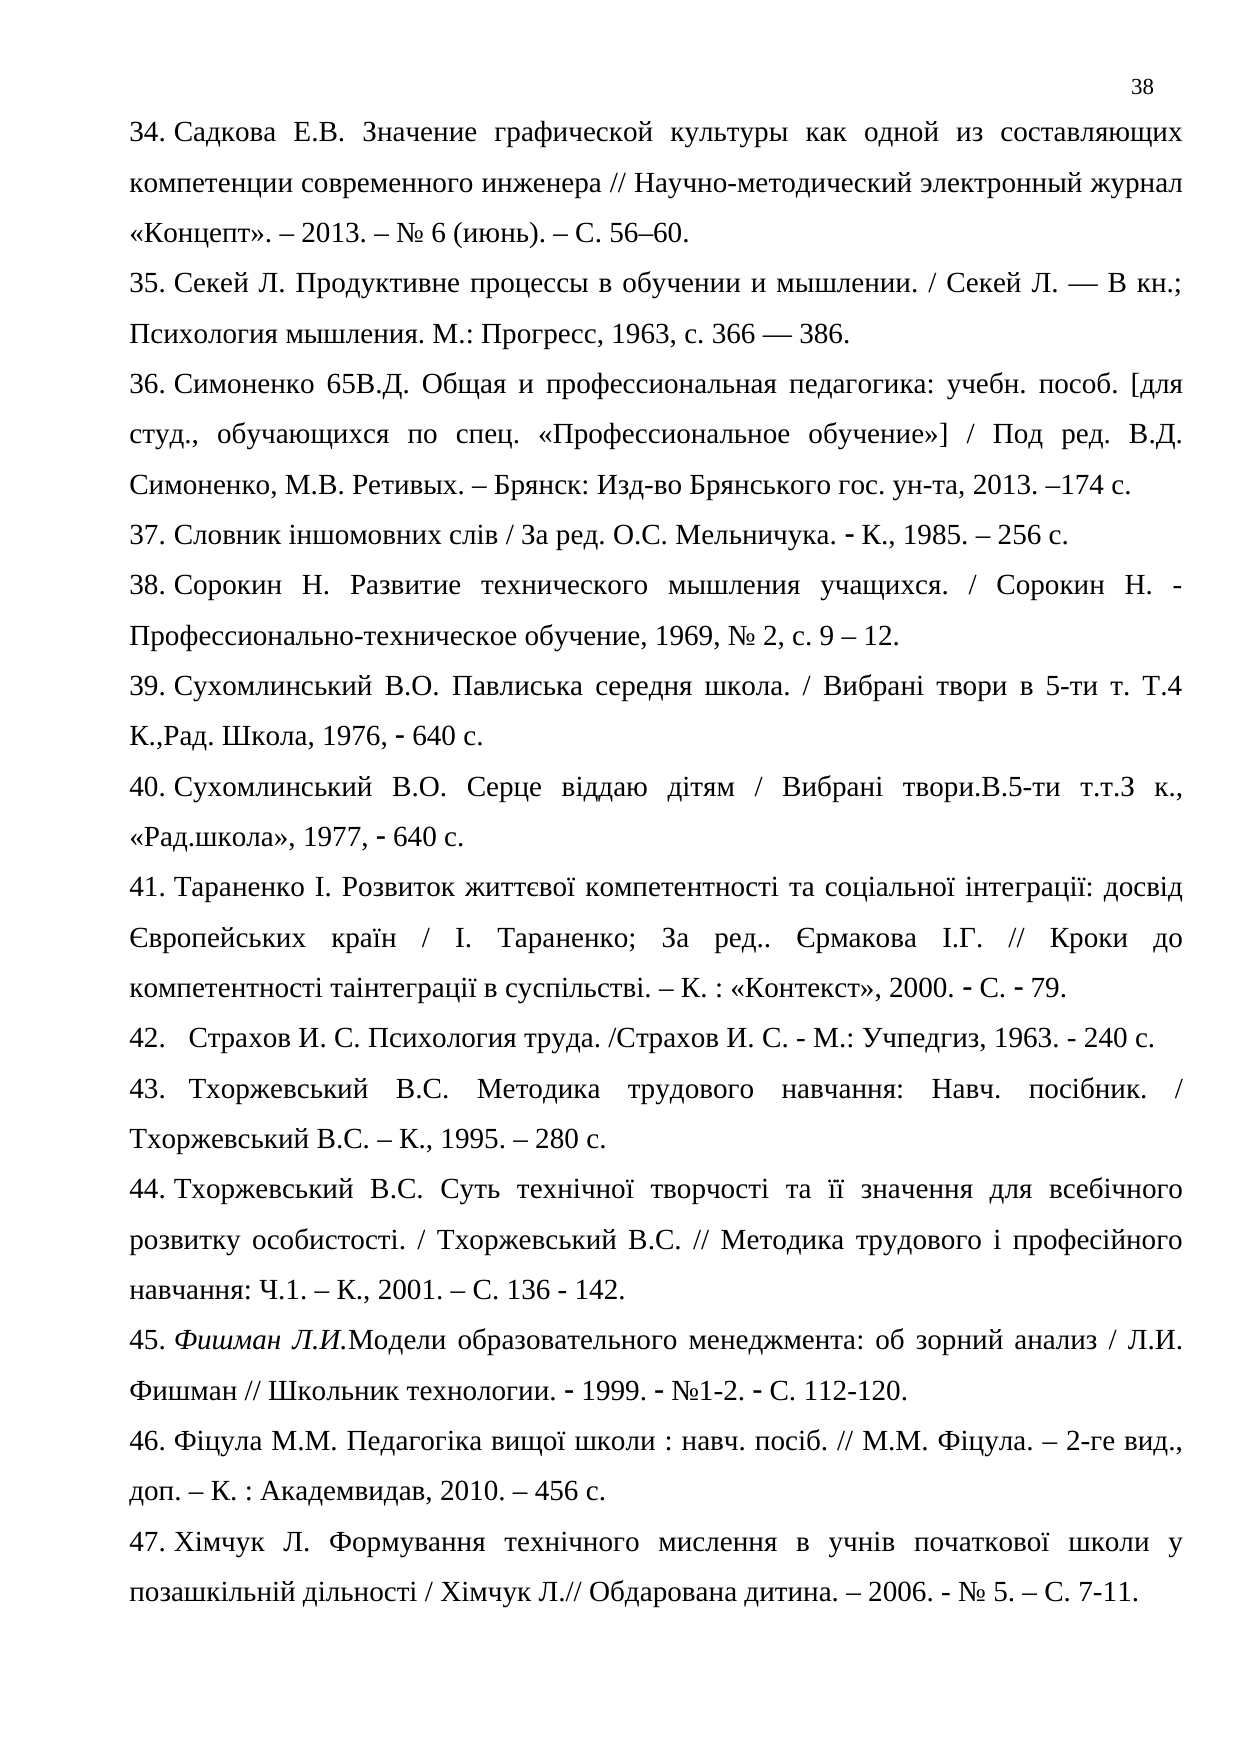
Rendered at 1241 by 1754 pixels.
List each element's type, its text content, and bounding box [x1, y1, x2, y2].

list Секей Л. Продуктивне процессы в обучении и мышлении. / Секей Л. — В кн.; Психология мышления. М.: Прогресс, 1963, с. 366 — 386. [129, 266, 1184, 349]
list Страхов И. С. Психология труда. /Страхов И. С. - М.: Учпедгиз, 1963. - 240 с. [129, 1021, 1184, 1054]
list Тараненко І. Розвиток життєвої компетентності та соціальної інтеграції: досвід Європейських країн / І. Тараненко; За ред.. Єрмакова І.Г. // Кроки до компетентності таінтеграції в суспільстві. – К. : «Контекст», 2000. С. 79. [129, 869, 1184, 1004]
list Садкова Е.В. Значение графической культуры как одной из составляющих компетенции современного инженера // Научно-методический электронный журнал «Концепт». – 2013. – № 6 (июнь). – С. 56–60. [129, 114, 1184, 249]
list Сухомлинський В.О. Серце віддаю дітям / Вибрані твори.В.5-ти т.т.З к., «Рад.школа», 1977, 640 с. [129, 769, 1184, 853]
list Хімчук Л. Формування технічного мислення в учнів початкової школи у позашкільній дільності / Хімчук Л.// Обдарована дитина. – 2006. - № 5. – С. 7-11. [129, 1524, 1184, 1608]
list Сорокин Н. Развитие технического мышления учащихся. / Сорокин Н. - Профессионально-техническое обучение, 1969, № 2, с. 9 – 12. [129, 567, 1184, 651]
list Словник іншомовних слів / За ред. О.С. Мельничука. К., 1985. – 256 с. [129, 517, 1184, 551]
list Симоненко 65В.Д. Общая и профессиональная педагогика: учебн. пособ. [для студ., обучающихся по спец. «Профессиональное обучение»] / Под ред. В.Д. Симоненко, М.В. Ретивых. – Брянск: Изд-во Брянського гос. ун-та, 2013. –174 с. [129, 366, 1184, 500]
list Фіцула М.М. Педагогіка вищої школи : навч. посіб. // М.М. Фіцула. – 2-ге вид., доп. – К. : Академвидав, 2010. – 456 с. [129, 1423, 1184, 1507]
list Фишман Л.И.Модели образовательного менеджмента: об зорний анализ / Л.И. Фишман // Школьник технологии. 1999. №1-2. С. 112-120. [129, 1322, 1184, 1406]
list Тхоржевський В.С. Суть технічної творчості та її значення для всебічного розвитку особистості. / Тхоржевський В.С. // Методика трудового і професійного навчання: Ч.1. – К., 2001. – С. 136 - 142. [129, 1172, 1184, 1306]
list Сухомлинський В.О. Павлиська середня школа. / Вибрані твори в 5-ти т. Т.4 К.,Рад. Школа, 1976, 640 с. [129, 668, 1184, 752]
list Тхоржевський В.С. Методика трудового навчання: Навч. посібник. / Тхоржевський В.С. – К., 1995. – 280 с. [129, 1071, 1184, 1155]
